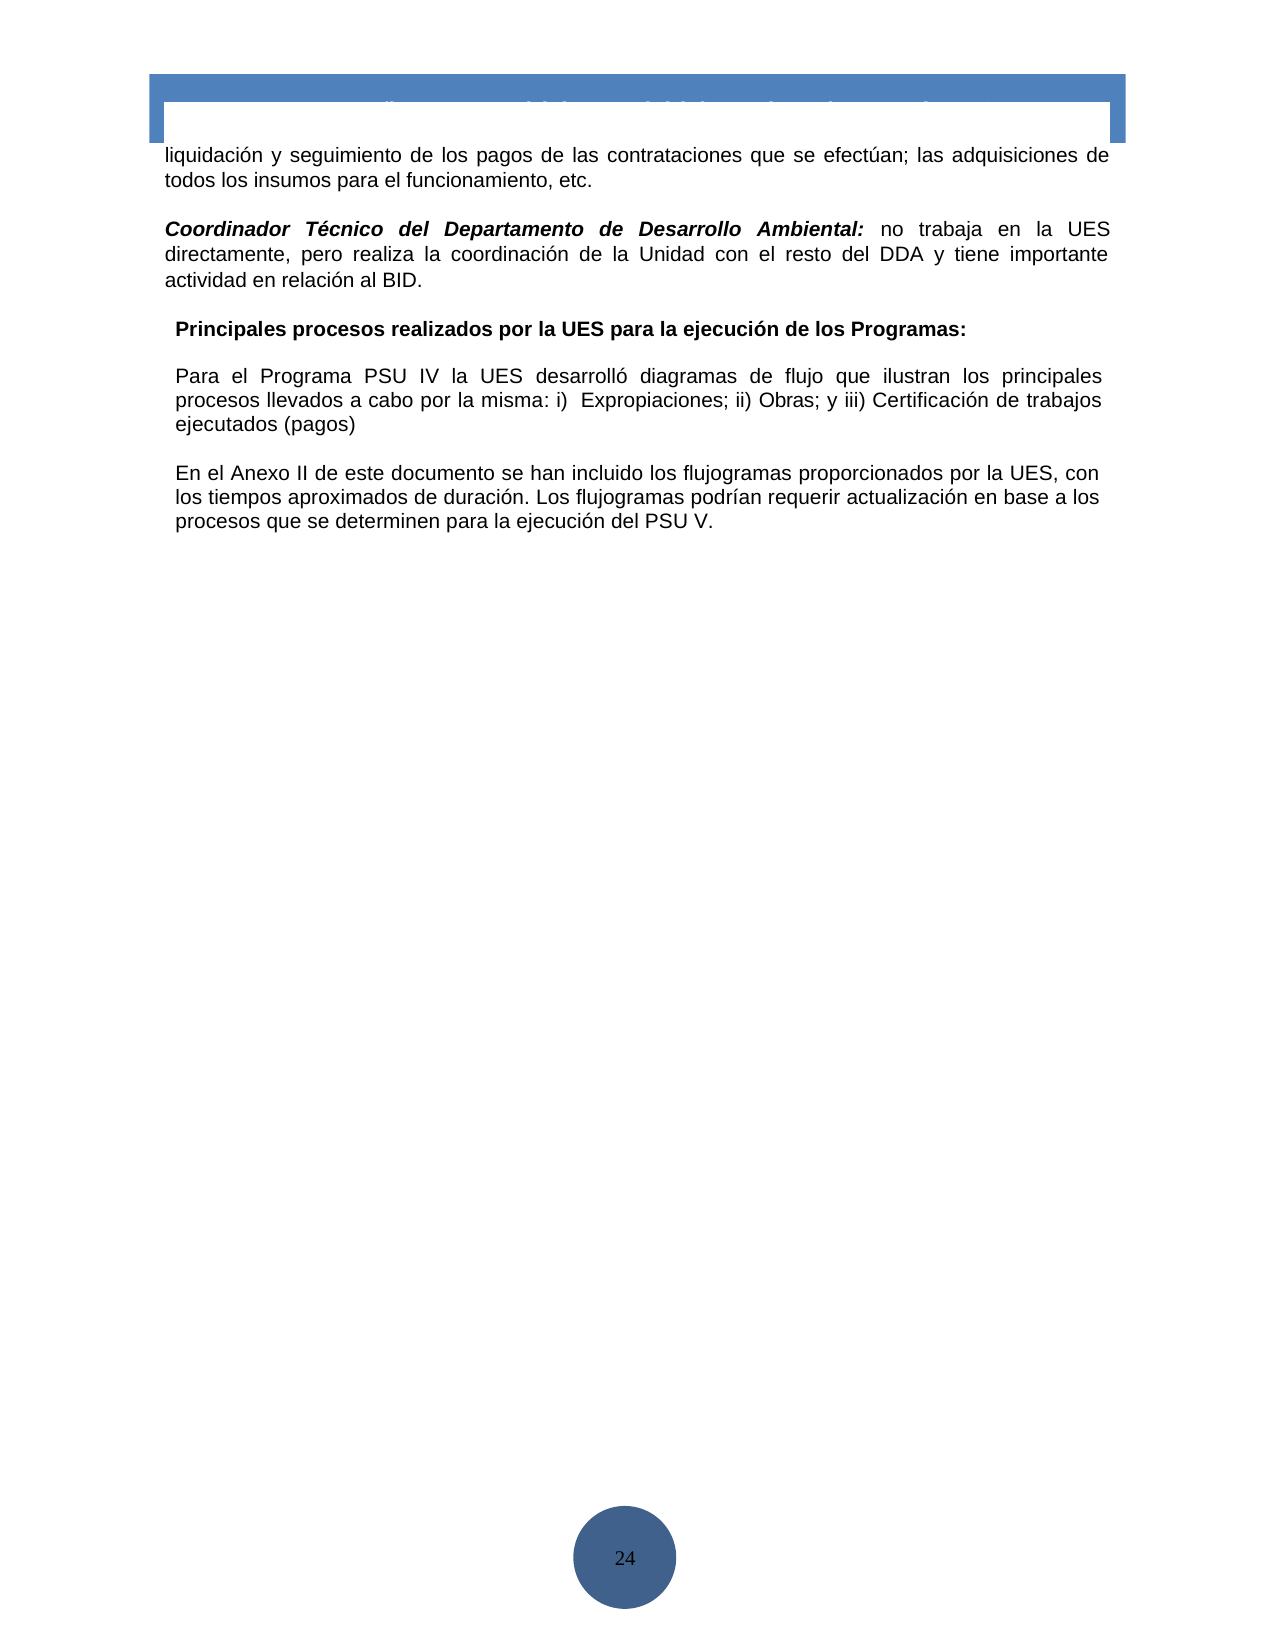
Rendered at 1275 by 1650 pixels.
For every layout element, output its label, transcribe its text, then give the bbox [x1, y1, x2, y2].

text Para el Programa PSU IV la UES desarrolló diagramas de flujo que ilustran los principales procesos llevados a cabo por la misma: i) Expropiaciones; ii) Obras; y iii) Certificación de trabajos ejecutados (pagos) [175, 364, 1103, 436]
text En el Anexo II de este documento se han incluido los flujogramas proporcionados por la UES, con los tiempos aproximados de duración. Los flujogramas podrían requerir actualización en base a los procesos que se determinen para la ejecución del PSU V. [175, 461, 1102, 533]
text Coordinador Técnico del Departamento de Desarrollo Ambiental: no trabaja en la UES directamente, pero realiza la coordinación de la Unidad con el resto del DDA y tiene importante actividad en relación al BID. [164, 217, 1110, 292]
text Principales procesos realizados por la UES para la ejecución de los Programas: [175, 316, 1084, 340]
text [164, 102, 1110, 193]
